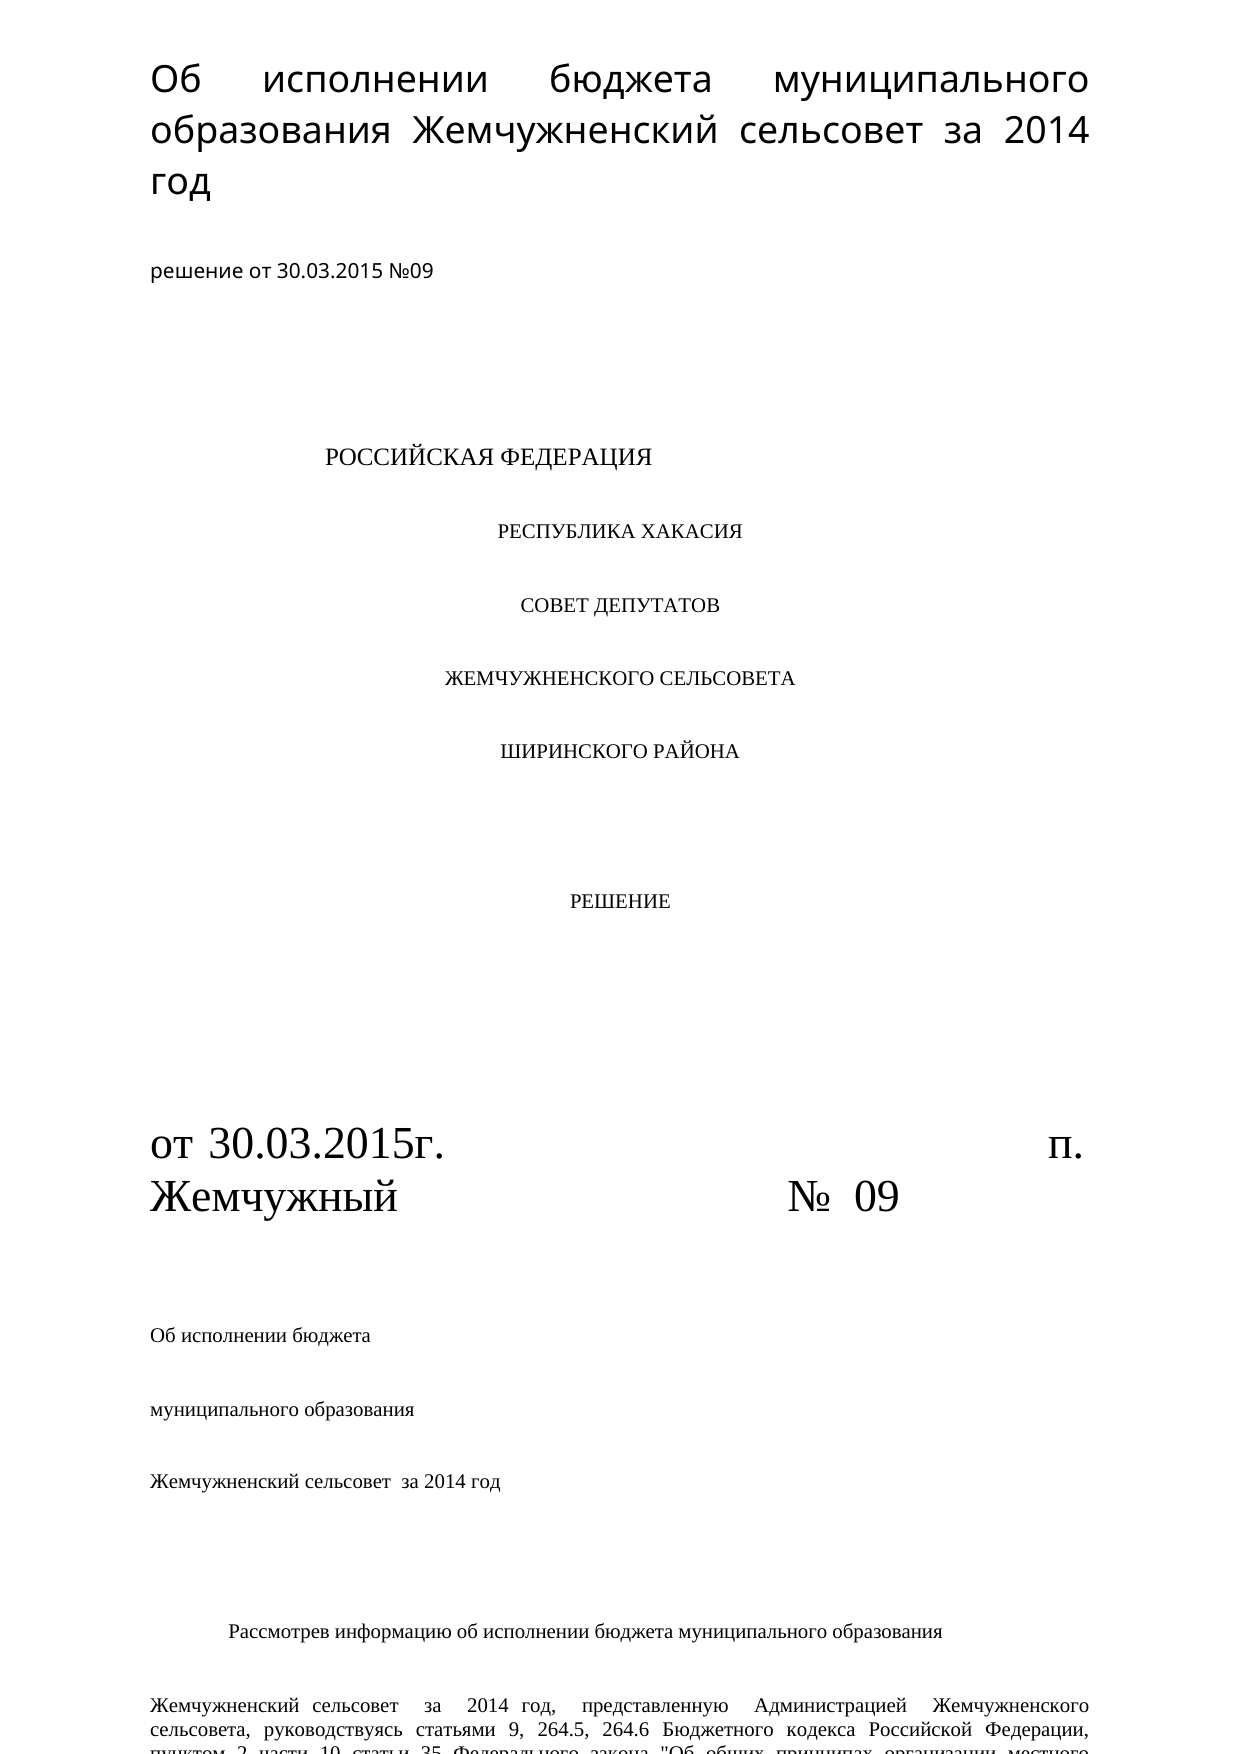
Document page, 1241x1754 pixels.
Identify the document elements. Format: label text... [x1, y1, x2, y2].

text ШИРИНСКОГО РАЙОНА [150, 738, 1090, 763]
text решение от 30.03.2015 №09 [150, 205, 1090, 338]
text Об исполнении бюджета [150, 1323, 1090, 1347]
text Жемчужненский сельсовет за 2014 год [150, 1469, 1090, 1493]
text Рассмотрев информацию об исполнении бюджета муниципального образования [150, 1619, 1090, 1643]
text ЖЕМЧУЖНЕНСКОГО СЕЛЬСОВЕТА [150, 666, 1090, 689]
text РЕСПУБЛИКА ХАКАСИЯ [150, 519, 1090, 543]
text СОВЕТ ДЕПУТАТОВ [150, 592, 1090, 617]
text Жемчужненский сельсовет за 2014 год, представленную Администрацией Жемчужненского сельсовета, руководствуясь статьями 9, 264.5, 264.6 Бюджетного кодекса Российской Федерации, пунктом 2 части 10 статьи 35 Федерального закона "Об общих принципах организации местного самоуправления в Российской Федерации" и статьей 27 Устава муниципального образования Жемчужненский сельсовет Ширинского района Республики Хакасия, Совет депутатов Жемчужненского сельсовета [150, 1692, 1090, 1754]
text Об исполнении бюджета муниципального образования Жемчужненский сельсовет за 2014 год [150, 52, 1090, 205]
text муниципального образования [150, 1396, 1090, 1421]
text РОССИЙСКАЯ ФЕДЕРАЦИЯ [150, 442, 1090, 471]
text РЕШЕНИЕ [150, 888, 1090, 913]
text от 30.03.2015г. п. Жемчужный № 09 [150, 1116, 1090, 1221]
